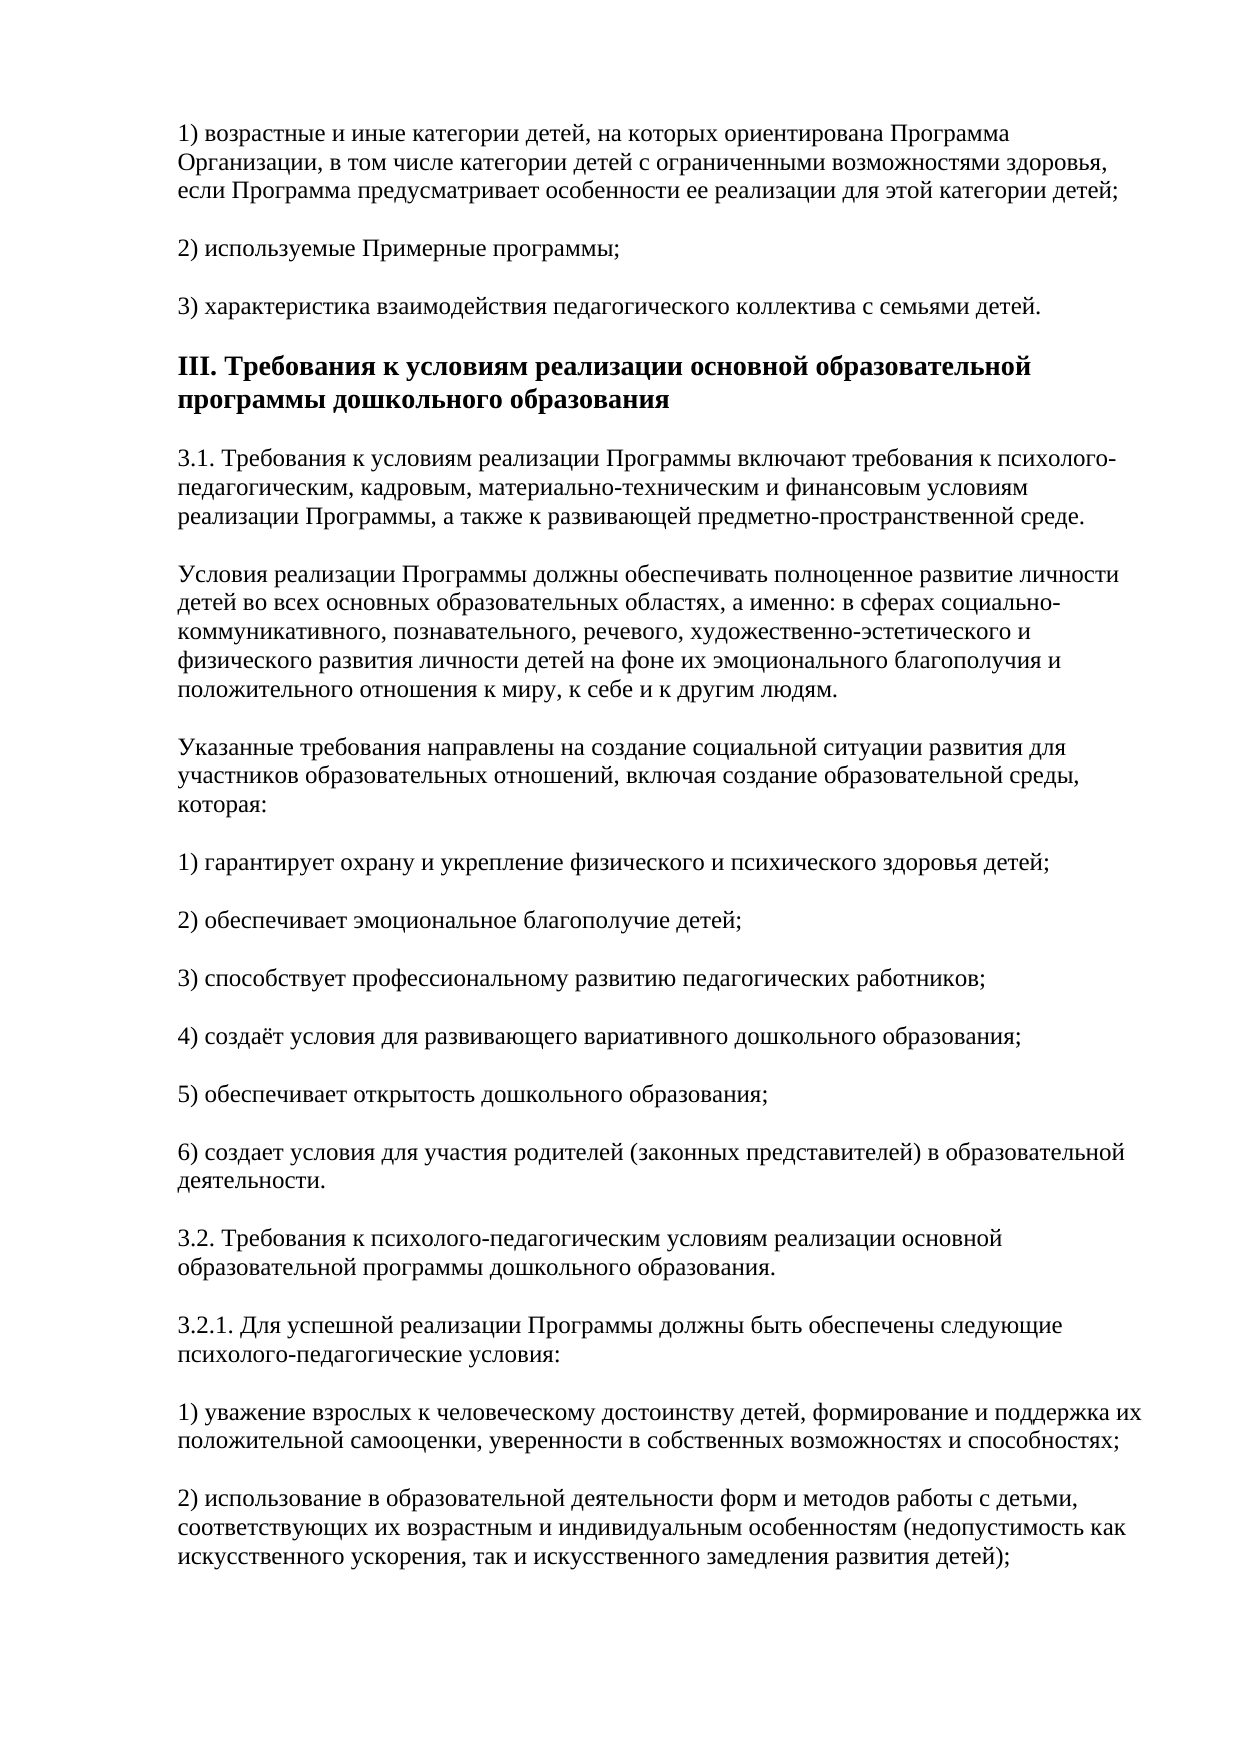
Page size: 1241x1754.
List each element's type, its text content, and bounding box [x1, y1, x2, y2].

text 1) гарантирует охрану и укрепление физического и психического здоровья детей; [177, 847, 1152, 876]
text 1) возрастные и иные категории детей, на которых ориентирована Программа Организации, в том числе категории детей с ограниченными возможностями здоровья, если Программа предусматривает особенности ее реализации для этой категории детей; [177, 118, 1152, 204]
text 3.1. Требования к условиям реализации Программы включают требования к психолого-педагогическим, кадровым, материально-техническим и финансовым условиям реализации Программы, а также к развивающей предметно-пространственной среде. [177, 443, 1152, 529]
text 3.2.1. Для успешной реализации Программы должны быть обеспечены следующие психолого-педагогические условия: [177, 1310, 1152, 1367]
text 5) обеспечивает открытость дошкольного образования; [177, 1079, 1152, 1107]
text 3) характеристика взаимодействия педагогического коллектива с семьями детей. [177, 291, 1152, 320]
text Указанные требования направлены на создание социальной ситуации развития для участников образовательных отношений, включая создание образовательной среды, которая: [177, 732, 1152, 818]
text 2) используемые Примерные программы; [177, 233, 1152, 262]
text 2) обеспечивает эмоциональное благополучие детей; [177, 905, 1152, 934]
text 3) способствует профессиональному развитию педагогических работников; [177, 963, 1152, 992]
text 6) создает условия для участия родителей (законных представителей) в образовательной деятельности. [177, 1137, 1152, 1194]
text 1) уважение взрослых к человеческому достоинству детей, формирование и поддержка их положительной самооценки, уверенности в собственных возможностях и способностях; [177, 1397, 1152, 1454]
text Условия реализации Программы должны обеспечивать полноценное развитие личности детей во всех основных образовательных областях, а именно: в сферах социально-коммуникативного, познавательного, речевого, художественно-эстетического и физического развития личности детей на фоне их эмоционального благополучия и положительного отношения к миру, к себе и к другим людям. [177, 559, 1152, 702]
text 3.2. Требования к психолого-педагогическим условиям реализации основной образовательной программы дошкольного образования. [177, 1223, 1152, 1281]
text III. Требования к условиям реализации основной образовательной программы дошкольного образования [177, 349, 1152, 414]
text 4) создаёт условия для развивающего вариативного дошкольного образования; [177, 1021, 1152, 1049]
text 2) использование в образовательной деятельности форм и методов работы с детьми, соответствующих их возрастным и индивидуальным особенностям (недопустимость как искусственного ускорения, так и искусственного замедления развития детей); [177, 1483, 1152, 1569]
